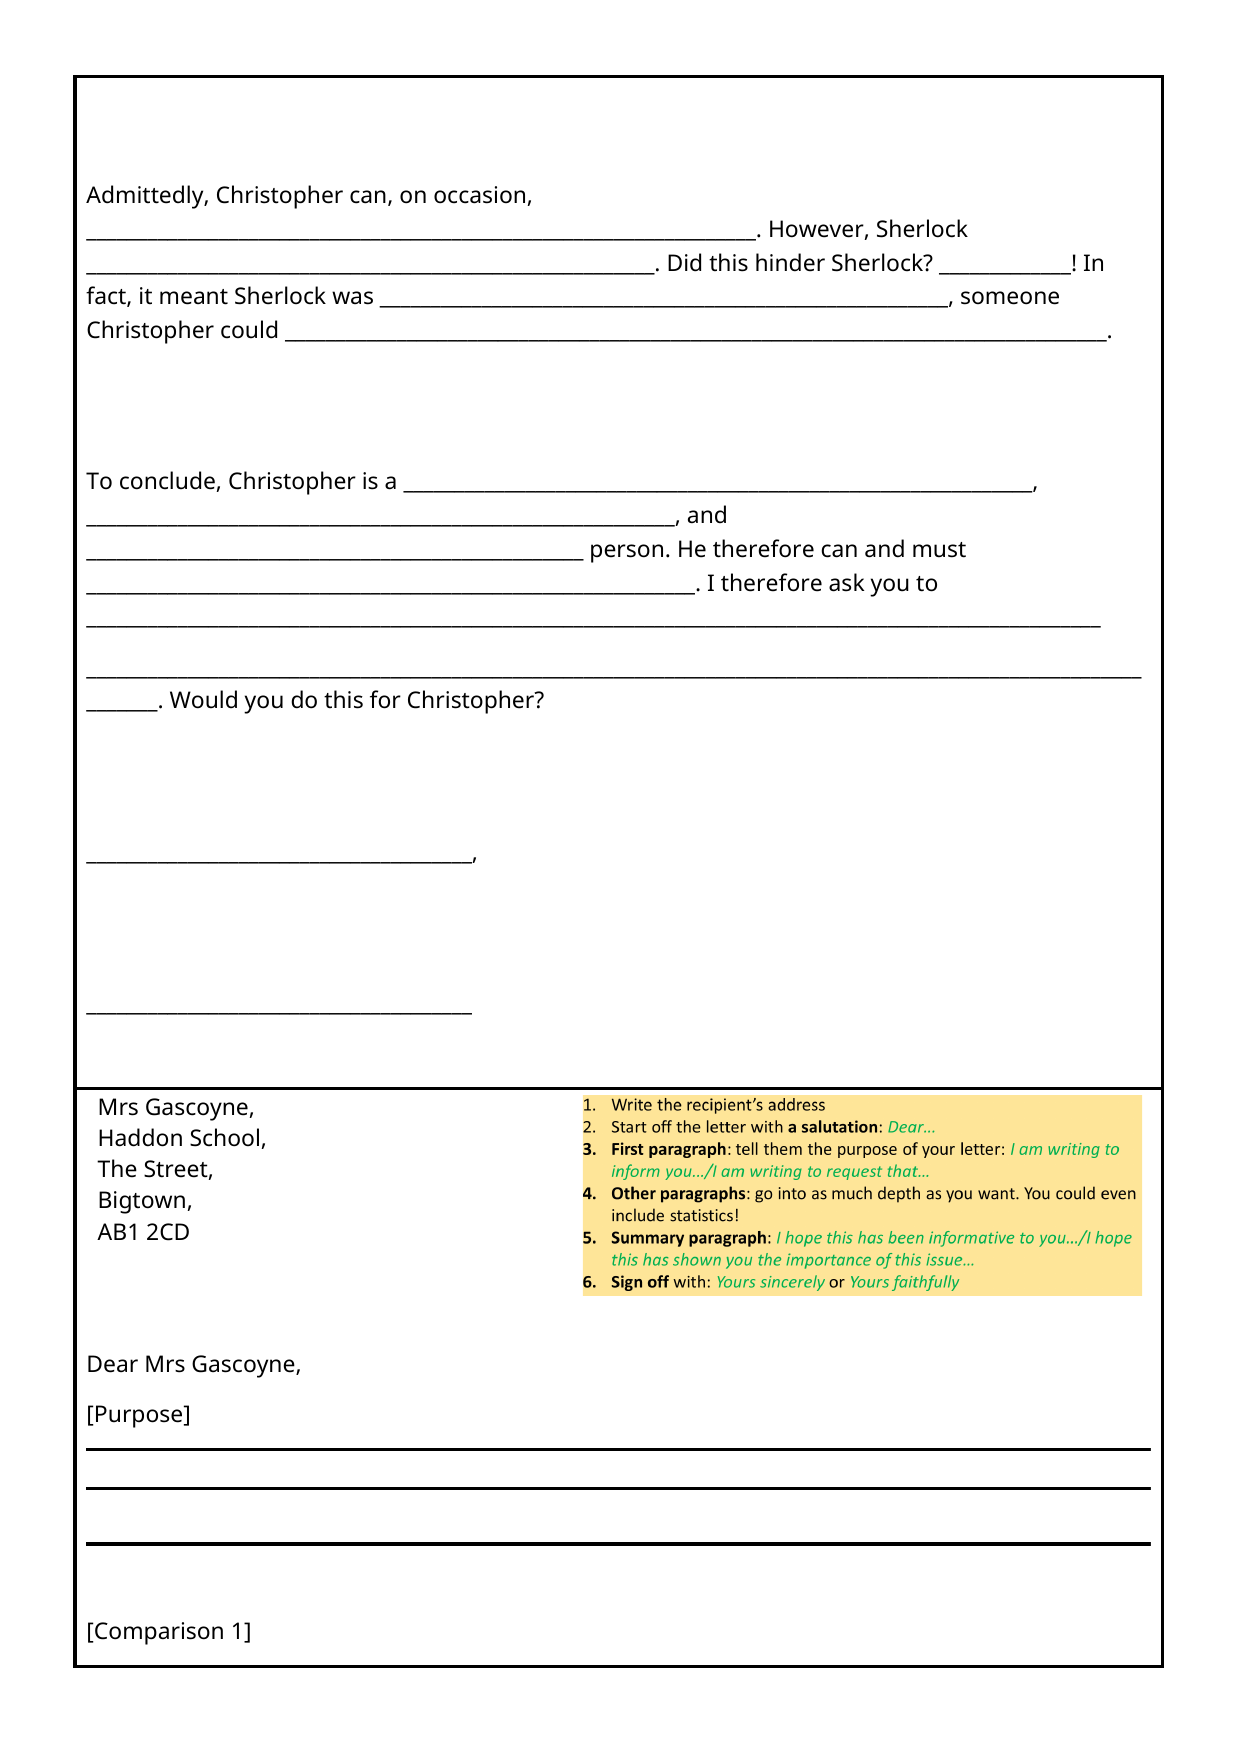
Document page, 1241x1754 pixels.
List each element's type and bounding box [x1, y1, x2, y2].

table_cell [77, 1090, 1161, 1665]
picture [582, 1095, 1143, 1296]
table_header [77, 78, 1161, 1087]
